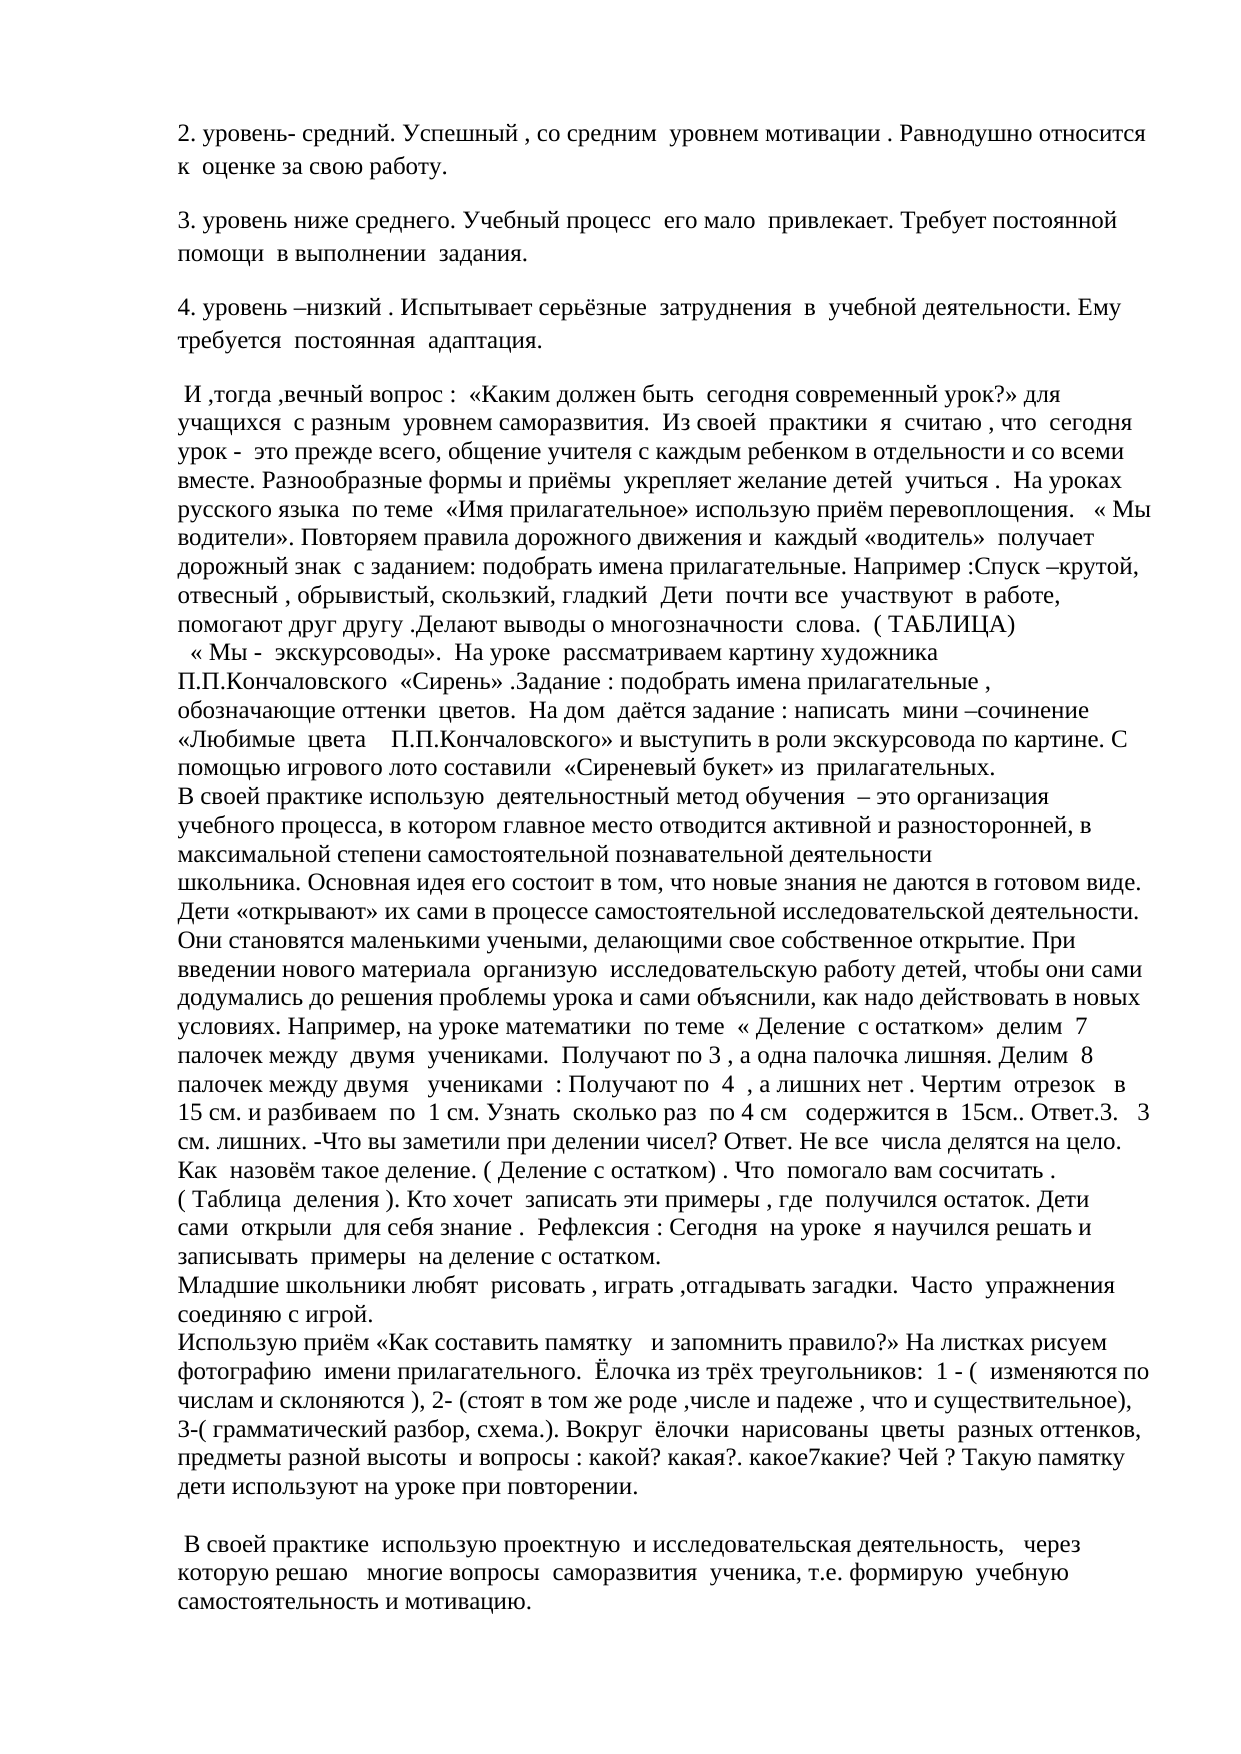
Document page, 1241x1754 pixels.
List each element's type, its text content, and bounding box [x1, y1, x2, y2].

text 4. уровень –низкий . Испытывает серьёзные затруднения в учебной деятельности. Ему требуется постоянная адаптация. [177, 292, 1152, 354]
text И ,тогда ,вечный вопрос : «Каким должен быть сегодня современный урок?» для учащихся с разным уровнем саморазвития. Из своей практики я считаю , что сегодня урок - это прежде всего, общение учителя с каждым ребенком в отдельности и со всеми вместе. Разнообразные формы и приёмы укрепляет желание детей учиться . На уроках русского языка по теме «Имя прилагательное» использую приём перевоплощения. « Мы водители». Повторяем правила дорожного движения и каждый «водитель» получает дорожный знак с заданием: подобрать имена прилагательные. Например :Спуск –крутой, отвесный , обрывистый, скользкий, гладкий Дети почти все участвуют в работе, помогают друг другу .Делают выводы о многозначности слова. ( ТАБЛИЦА) [177, 379, 1152, 637]
text Использую приём «Как составить памятку и запомнить правило?» На листках рисуем фотографию имени прилагательного. Ёлочка из трёх треугольников: 1 - ( изменяются по числам и склоняются ), 2- (стоят в том же роде ,числе и падеже , что и существительное), 3-( грамматический разбор, схема.). Вокруг ёлочки нарисованы цветы разных оттенков, предметы разной высоты и вопросы : какой? какая?. какое7какие? Чей ? Такую памятку дети используют на уроке при повторении. [177, 1327, 1152, 1500]
text Младшие школьники любят рисовать , играть ,отгадывать загадки. Часто упражнения соединяю с игрой. [177, 1270, 1152, 1327]
text 2. уровень- средний. Успешный , со средним уровнем мотивации . Равнодушно относится к оценке за свою работу. [177, 118, 1152, 180]
text В своей практике использую деятельностный метод обучения – это организация учебного процесса, в котором главное место отводится активной и разносторонней, в максимальной степени самостоятельной познавательной деятельности школьника. Основная идея его состоит в том, что новые знания не даются в готовом виде. Дети «открывают» их сами в процессе самостоятельной исследовательской деятельности. Они становятся маленькими учеными, делающими свое собственное открытие. При введении нового материала организую исследовательскую работу детей, чтобы они сами додумались до решения проблемы урока и сами объяснили, как надо действовать в новых условиях. Например, на уроке математики по теме « Деление с остатком» делим 7 палочек между двумя учениками. Получают по 3 , а одна палочка лишняя. Делим 8 палочек между двумя учениками : Получают по 4 , а лишних нет . Чертим отрезок в 15 см. и разбиваем по 1 см. Узнать сколько раз по 4 см содержится в 15см.. Ответ.3. 3 см. лишних. -Что вы заметили при делении чисел? Ответ. Не все числа делятся на цело. Как назовём такое деление. ( Деление с остатком) . Что помогало вам сосчитать .( Таблица деления ). Кто хочет записать эти примеры , где получился остаток. Дети сами открыли для себя знание . Рефлексия : Сегодня на уроке я научился решать и записывать примеры на деление с остатком. [177, 781, 1152, 1270]
text 3. уровень ниже среднего. Учебный процесс его мало привлекает. Требует постоянной помощи в выполнении задания. [177, 205, 1152, 267]
text В своей практике использую проектную и исследовательская деятельность, через которую решаю многие вопросы саморазвития ученика, т.е. формирую учебную самостоятельность и мотивацию. [177, 1529, 1152, 1615]
text « Мы - экскурсоводы». На уроке рассматриваем картину художника П.П.Кончаловского «Сирень» .Задание : подобрать имена прилагательные , обозначающие оттенки цветов. На дом даётся задание : написать мини –сочинение «Любимые цвета П.П.Кончаловского» и выступить в роли экскурсовода по картине. С помощью игрового лото составили «Сиреневый букет» из прилагательных. [177, 637, 1152, 781]
